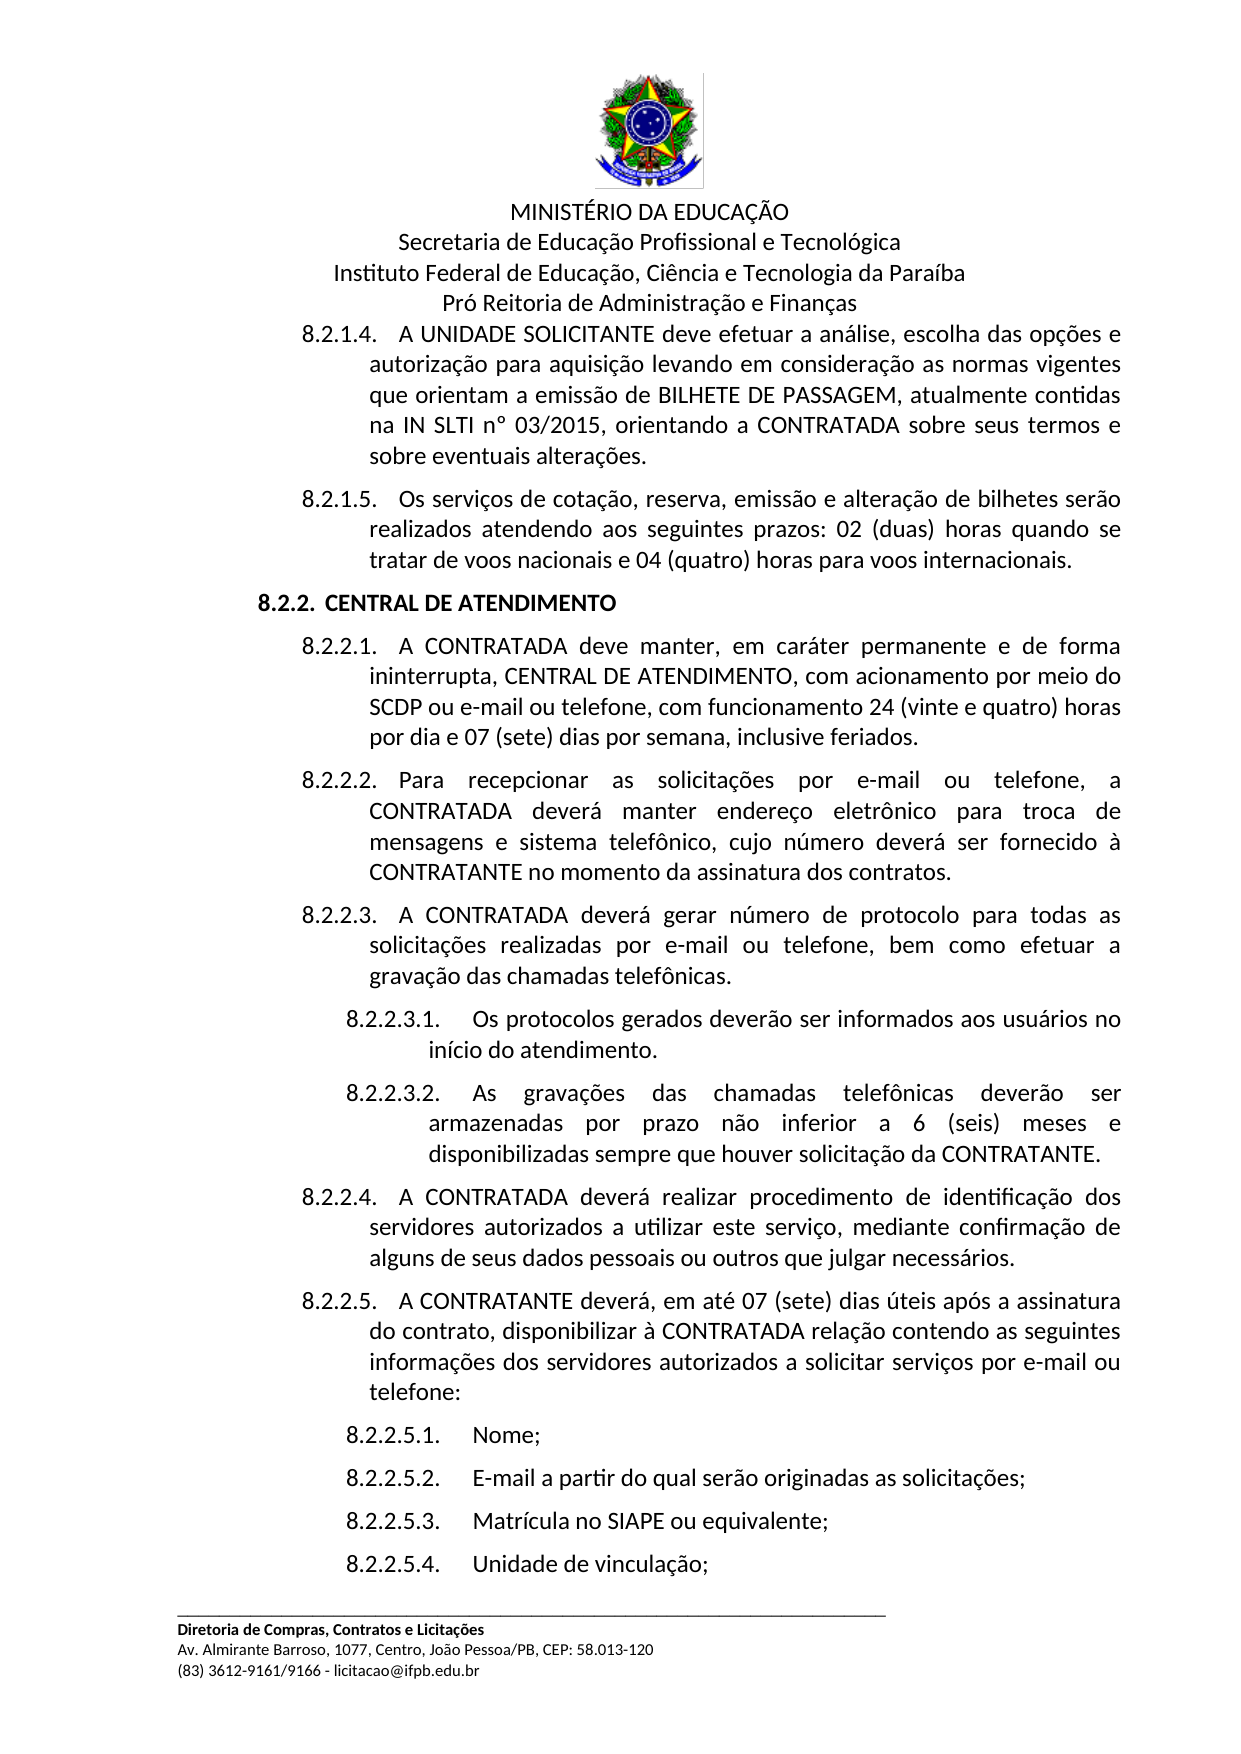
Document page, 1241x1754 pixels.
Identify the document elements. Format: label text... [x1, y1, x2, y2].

list Para recepcionar as solicitações por e-mail ou telefone, a CONTRATADA deverá manter endereço eletrônico para troca de mensagens e sistema telefônico, cujo número deverá ser fornecido à CONTRATANTE no momento da assinatura dos contratos. [302, 764, 1122, 887]
list Nome; [346, 1419, 1122, 1450]
picture [595, 73, 705, 190]
list A CONTRATADA deve manter, em caráter permanente e de forma ininterrupta, CENTRAL DE ATENDIMENTO, com acionamento por meio do SCDP ou e-mail ou telefone, com funcionamento 24 (vinte e quatro) horas por dia e 07 (sete) dias por semana, inclusive feriados. [302, 630, 1122, 752]
list Os serviços de cotação, reserva, emissão e alteração de bilhetes serão realizados atendendo aos seguintes prazos: 02 (duas) horas quando se tratar de voos nacionais e 04 (quatro) horas para voos internacionais. [302, 483, 1122, 574]
list A CONTRATADA deverá gerar número de protocolo para todas as solicitações realizadas por e-mail ou telefone, bem como efetuar a gravação das chamadas telefônicas. [302, 899, 1122, 991]
list Os protocolos gerados deverão ser informados aos usuários no início do atendimento. [346, 1003, 1122, 1064]
list Matrícula no SIAPE ou equivalente; [346, 1506, 1122, 1536]
list A CONTRATANTE deverá, em até 07 (sete) dias úteis após a assinatura do contrato, disponibilizar à CONTRATADA relação contendo as seguintes informações dos servidores autorizados a solicitar serviços por e-mail ou telefone: [302, 1285, 1122, 1407]
list A UNIDADE SOLICITANTE deve efetuar a análise, escolha das opções e autorização para aquisição levando em consideração as normas vigentes que orientam a emissão de BILHETE DE PASSAGEM, atualmente contidas na IN SLTI nº 03/2015, orientando a CONTRATADA sobre seus termos e sobre eventuais alterações. [302, 318, 1122, 470]
list CENTRAL DE ATENDIMENTO [258, 587, 1122, 617]
list A CONTRATADA deverá realizar procedimento de identificação dos servidores autorizados a utilizar este serviço, mediante confirmação de alguns de seus dados pessoais ou outros que julgar necessários. [302, 1181, 1122, 1272]
list As gravações das chamadas telefônicas deverão ser armazenadas por prazo não inferior a 6 (seis) meses e disponibilizadas sempre que houver solicitação da CONTRATANTE. [346, 1077, 1122, 1168]
list Unidade de vinculação; [346, 1548, 1122, 1579]
list E-mail a partir do qual serão originadas as solicitações; [346, 1462, 1122, 1493]
